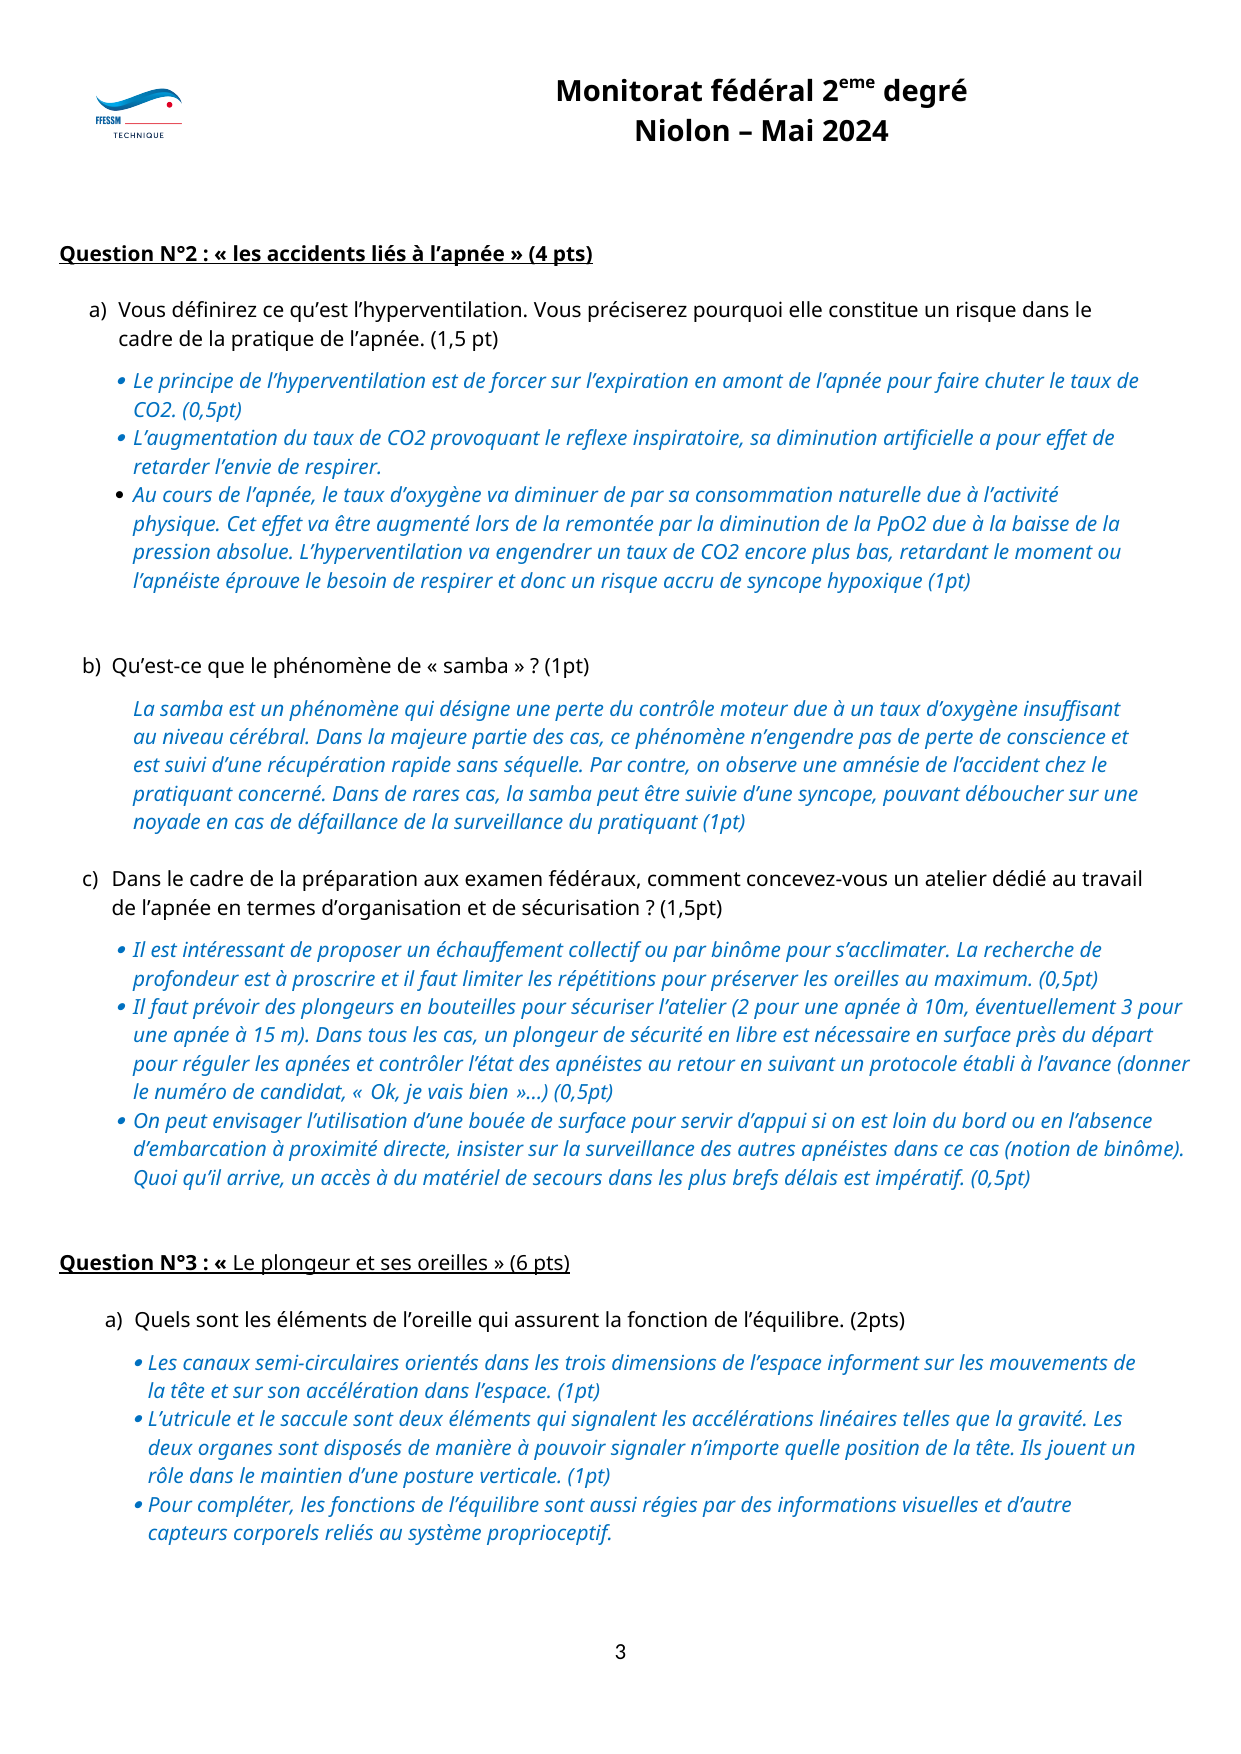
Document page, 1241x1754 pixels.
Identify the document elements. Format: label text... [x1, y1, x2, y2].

text La samba est un phénomène qui désigne une perte du contrôle moteur due à un taux d’oxygène insuffisant au niveau cérébral. Dans la majeure partie des cas, ce phénomène n’engendre pas de perte de conscience et est suivi d’une récupération rapide sans séquelle. Par contre, on observe une amnésie de l’accident chez le pratiquant concerné. Dans de rares cas, la samba peut être suivie d’une syncope, pouvant déboucher sur une noyade en cas de défaillance de la surveillance du pratiquant (1pt) [133, 694, 1152, 836]
list Il est intéressant de proposer un échauffement collectif ou par binôme pour s’acclimater. La recherche de profondeur est à proscrire et il faut limiter les répétitions pour préserver les oreilles au maximum. (0,5pt) [116, 935, 1196, 992]
text Question N°2 : « les accidents liés à l’apnée » (4 pts) [59, 239, 1152, 267]
list Il faut prévoir des plongeurs en bouteilles pour sécuriser l’atelier (2 pour une apnée à 10m, éventuellement 3 pour une apnée à 15 m). Dans tous les cas, un plongeur de sécurité en libre est nécessaire en surface près du départ pour réguler les apnées et contrôler l’état des apnéistes au retour en suivant un protocole établi à l’avance (donner le numéro de candidat, « Ok, je vais bien »…) (0,5pt) [116, 992, 1196, 1106]
text Question N°3 : « Le plongeur et ses oreilles » (6 pts) [59, 1248, 1152, 1277]
list Les canaux semi-circulaires orientés dans les trois dimensions de l’espace informent sur les mouvements de la tête et sur son accélération dans l’espace. (1pt) [133, 1348, 1152, 1404]
list On peut envisager l’utilisation d’une bouée de surface pour servir d’appui si on est loin du bord ou en l’absence d’embarcation à proximité directe, insister sur la surveillance des autres apnéistes dans ce cas (notion de binôme). Quoi qu’il arrive, un accès à du matériel de secours dans les plus brefs délais est impératif. (0,5pt) [116, 1106, 1196, 1191]
picture [70, 44, 208, 183]
list Au cours de l’apnée, le taux d’oxygène va diminuer de par sa consommation naturelle due à l’activité physique. Cet effet va être augmenté lors de la remontée par la diminution de la PpO2 due à la baisse de la pression absolue. L’hyperventilation va engendrer un taux de CO2 encore plus bas, retardant le moment ou l’apnéiste éprouve le besoin de respirer et donc un risque accru de syncope hypoxique (1pt) [116, 480, 1152, 594]
list Dans le cadre de la préparation aux examen fédéraux, comment concevez-vous un atelier dédié au travail de l’apnée en termes d’organisation et de sécurisation ? (1,5pt) [82, 864, 1152, 921]
list L’augmentation du taux de CO2 provoquant le reflexe inspiratoire, sa diminution artificielle a pour effet de retarder l’envie de respirer. [116, 423, 1152, 480]
list Vous définirez ce qu’est l’hyperventilation. Vous préciserez pourquoi elle constitue un risque dans le cadre de la pratique de l’apnée. (1,5 pt) [89, 296, 1152, 352]
list Le principe de l’hyperventilation est de forcer sur l’expiration en amont de l’apnée pour faire chuter le taux de CO2. (0,5pt) [116, 367, 1152, 423]
list Quels sont les éléments de l’oreille qui assurent la fonction de l’équilibre. (2pts) [104, 1305, 1152, 1333]
list Pour compléter, les fonctions de l’équilibre sont aussi régies par des informations visuelles et d’autre capteurs corporels reliés au système proprioceptif. [133, 1490, 1152, 1547]
list Qu’est-ce que le phénomène de « samba » ? (1pt) [82, 651, 1152, 679]
list L’utricule et le saccule sont deux éléments qui signalent les accélérations linéaires telles que la gravité. Les deux organes sont disposés de manière à pouvoir signaler n’importe quelle position de la tête. Ils jouent un rôle dans le maintien d’une posture verticale. (1pt) [133, 1404, 1152, 1490]
